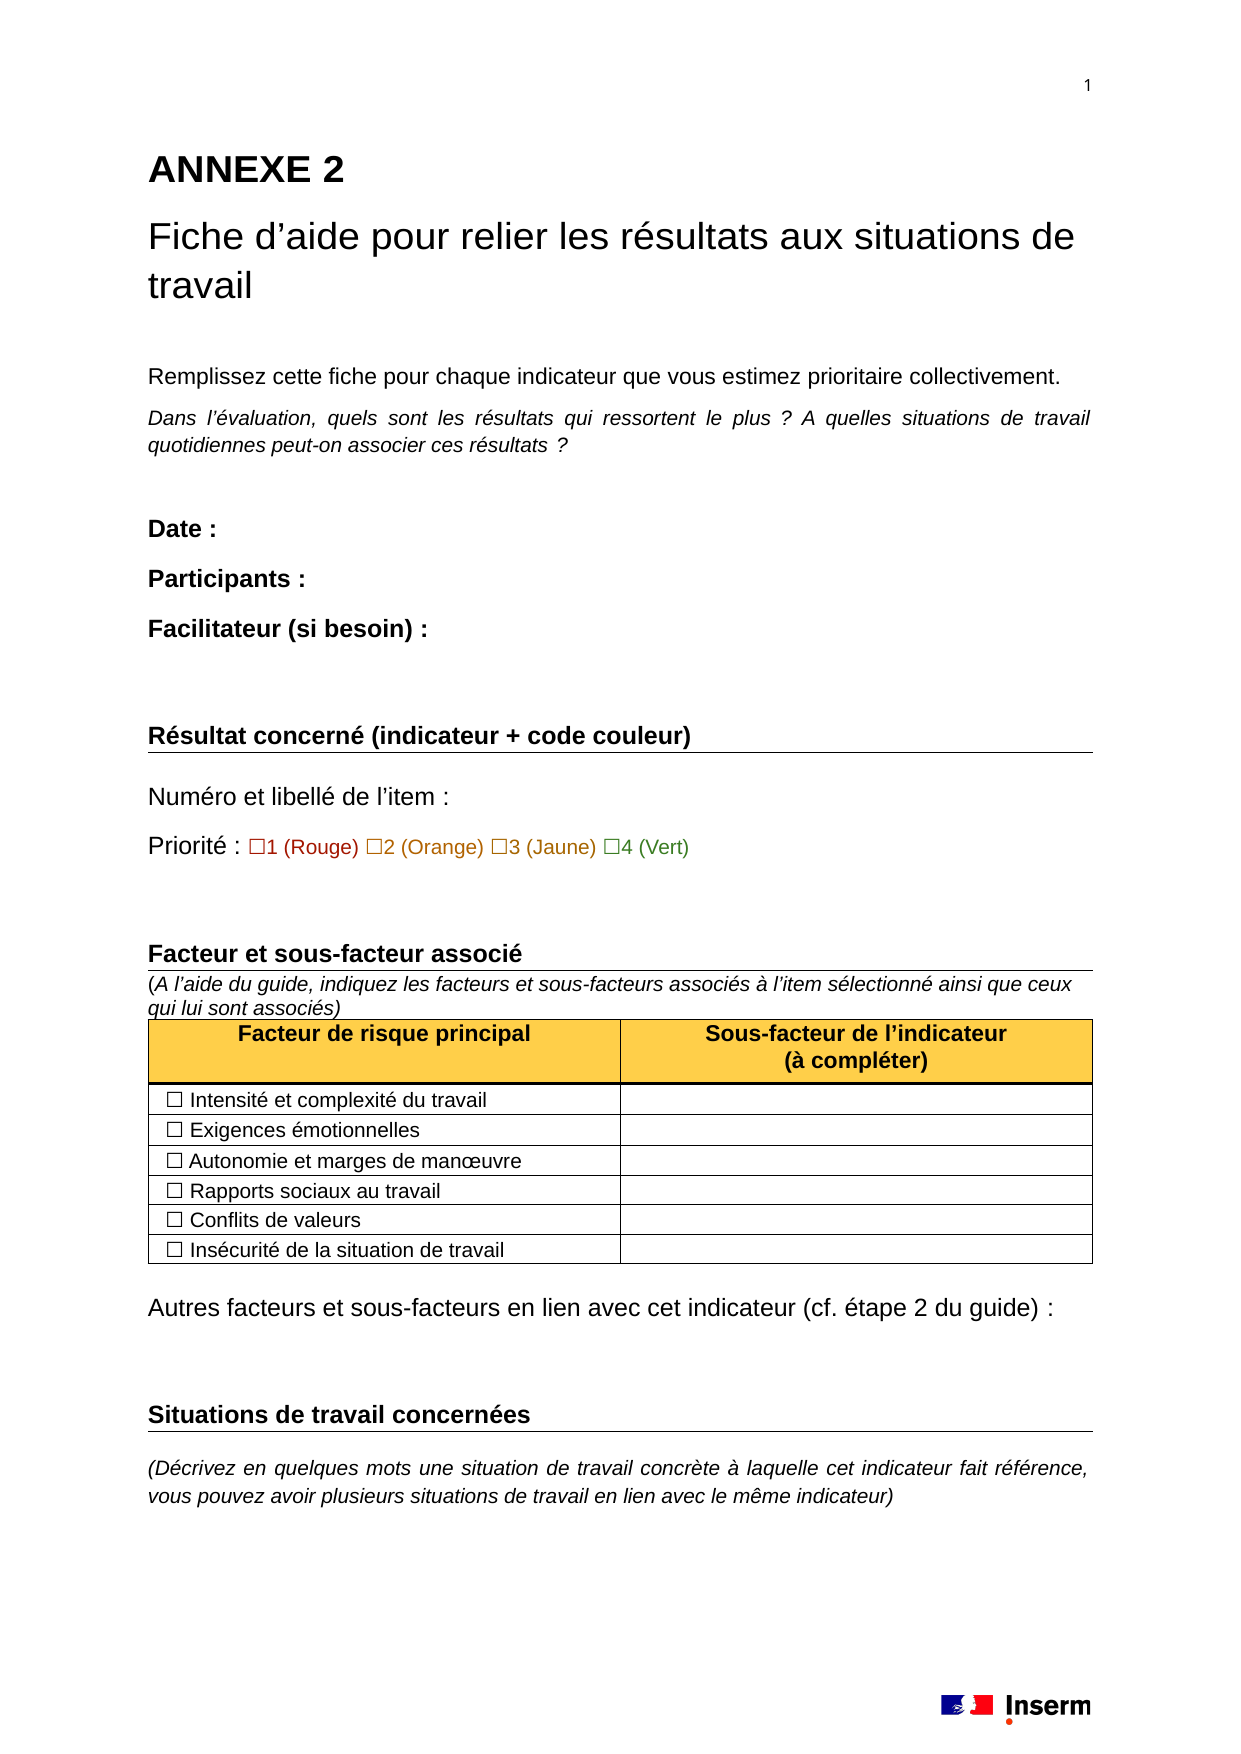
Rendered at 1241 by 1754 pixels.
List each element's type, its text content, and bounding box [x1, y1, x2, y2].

text Facteur et sous-facteur associé [148, 939, 1093, 970]
text Numéro et libellé de l’item : [148, 782, 1093, 810]
picture [941, 1695, 1091, 1725]
text Remplissez cette fiche pour chaque indicateur que vous estimez prioritaire collectivement. [148, 363, 1093, 389]
text Résultat concerné (indicateur + code couleur) [148, 721, 1093, 752]
table_cell Autonomie et marges de manœuvre [149, 1146, 620, 1175]
text Priorité : 1 (Rouge) 2 (Orange) 3 (Jaune) 4 (Vert) [148, 831, 1093, 861]
table_cell Insécurité de la situation de travail [149, 1235, 620, 1263]
table_cell Conflits de valeurs [149, 1205, 620, 1234]
text Participants : [148, 564, 1093, 593]
table_header Facteur de risque principal [149, 1020, 620, 1082]
table_cell Exigences émotionnelles [149, 1115, 620, 1145]
table_cell Intensité et complexité du travail [149, 1085, 620, 1114]
table_cell [621, 1205, 1092, 1234]
table_cell [621, 1146, 1092, 1175]
text (A l’aide du guide, indiquez les facteurs et sous-facteurs associés à l’item sélectionné ainsi que ceux qui lui sont associés) [148, 971, 1093, 1019]
text Facilitateur (si besoin) : [148, 614, 1093, 643]
text Dans l’évaluation, quels sont les résultats qui ressortent le plus ? A quelles situations de travail quotidiennes peut-on associer ces résultats ? [148, 406, 1093, 457]
text Date : [148, 514, 1093, 543]
table_cell [621, 1115, 1092, 1145]
text (Décrivez en quelques mots une situation de travail concrète à laquelle cet indicateur fait référence, vous pouvez avoir plusieurs situations de travail en lien avec le même indicateur) [148, 1456, 1093, 1508]
text ANNEXE 2 [148, 148, 1093, 191]
table_cell [621, 1085, 1092, 1114]
table_cell [621, 1235, 1092, 1263]
text Autres facteurs et sous-facteurs en lien avec cet indicateur (cf. étape 2 du guide) : [148, 1293, 1093, 1322]
text Situations de travail concernées [148, 1400, 1093, 1431]
table_header Sous-facteur de l’indicateur (à compléter) [621, 1020, 1092, 1082]
table_cell Rapports sociaux au travail [149, 1176, 620, 1204]
table_cell [621, 1176, 1092, 1204]
text Fiche d’aide pour relier les résultats aux situations de travail [148, 214, 1093, 307]
